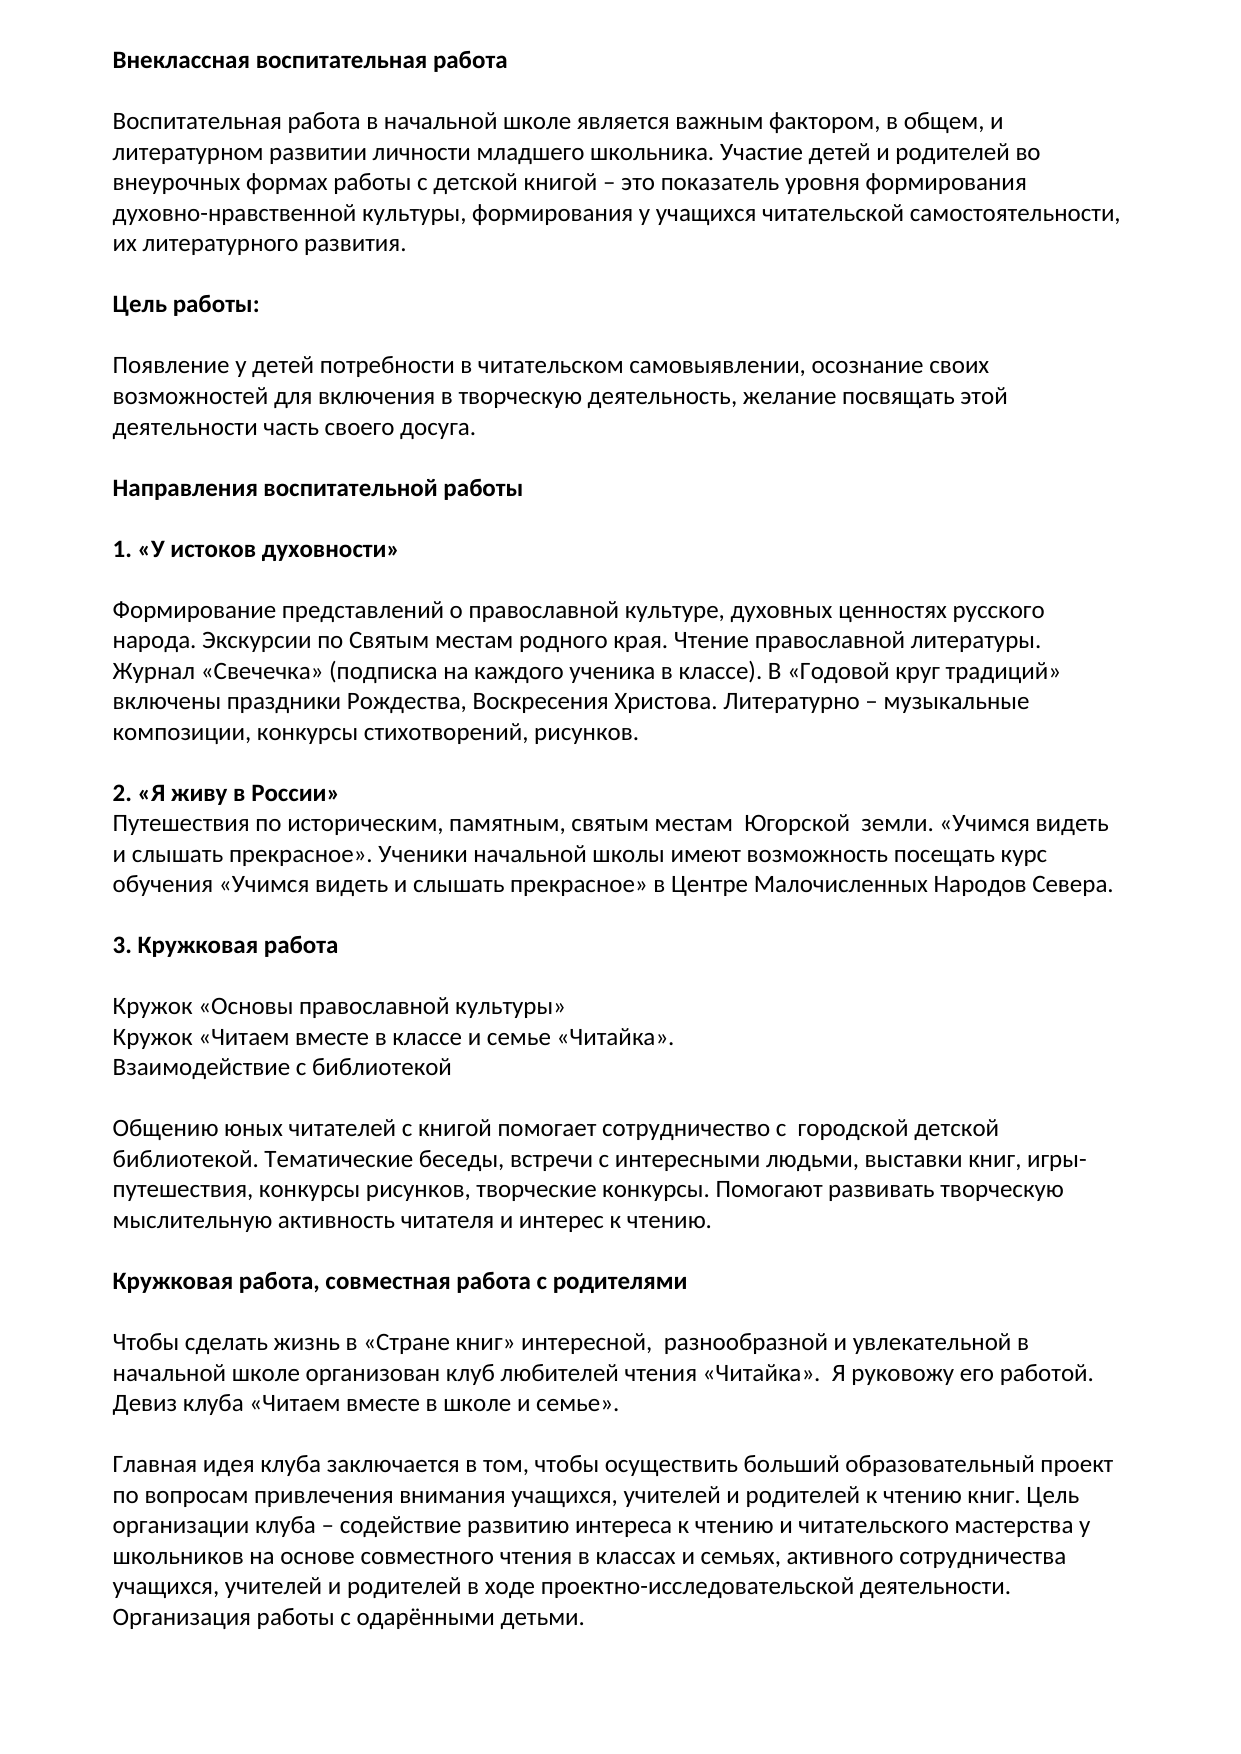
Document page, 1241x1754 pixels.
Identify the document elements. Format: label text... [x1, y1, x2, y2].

text Появление у детей потребности в читательском самовыявлении, осознание своих возможностей для включения в творческую деятельность, желание посвящать этой деятельности часть своего досуга. [112, 349, 1128, 441]
text 1. «У истоков духовности» [112, 533, 1128, 563]
text Формирование представлений о православной культуре, духовных ценностях русского народа. Экскурсии по Святым местам родного края. Чтение православной литературы. Журнал «Свечечка» (подписка на каждого ученика в классе). В «Годовой круг традиций» включены праздники Рождества, Воскресения Христова. Литературно – музыкальные композиции, конкурсы стихотворений, рисунков. [112, 594, 1128, 746]
text Главная идея клуба заключается в том, чтобы осуществить больший образовательный проект по вопросам привлечения внимания учащихся, учителей и родителей к чтению книг. Цель организации клуба – содействие развитию интереса к чтению и читательского мастерства у школьников на основе совместного чтения в классах и семьях, активного сотрудничества учащихся, учителей и родителей в ходе проектно-исследовательской деятельности. Организация работы с одарёнными детьми. [112, 1448, 1128, 1631]
text Направления воспитательной работы [112, 472, 1128, 502]
text Воспитательная работа в начальной школе является важным фактором, в общем, и литературном развитии личности младшего школьника. Участие детей и родителей во внеурочных формах работы с детской книгой – это показатель уровня формирования духовно-нравственной культуры, формирования у учащихся читательской самостоятельности, их литературного развития. [112, 105, 1128, 258]
text Внеклассная воспитательная работа [112, 44, 1128, 75]
text Общению юных читателей с книгой помогает сотрудничество с городской детской библиотекой. Тематические беседы, встречи с интересными людьми, выставки книг, игры-путешествия, конкурсы рисунков, творческие конкурсы. Помогают развивать творческую мыслительную активность читателя и интерес к чтению. [112, 1113, 1128, 1235]
text Кружок «Читаем вместе в классе и семье «Читайка». [112, 1021, 1128, 1052]
text Путешествия по историческим, памятным, святым местам Югорской земли. «Учимся видеть и слышать прекрасное». Ученики начальной школы имеют возможность посещать курс обучения «Учимся видеть и слышать прекрасное» в Центре Малочисленных Народов Севера. [112, 807, 1128, 899]
text 3. Кружковая работа [112, 929, 1128, 960]
text Кружковая работа, совместная работа с родителями [112, 1265, 1128, 1296]
text Взаимодействие с библиотекой [112, 1052, 1128, 1082]
text 2. «Я живу в России» [112, 777, 1128, 807]
text Кружок «Основы православной культуры» [112, 991, 1128, 1021]
text Чтобы сделать жизнь в «Стране книг» интересной, разнообразной и увлекательной в начальной школе организован клуб любителей чтения «Читайка». Я руковожу его работой. Девиз клуба «Читаем вместе в школе и семье». [112, 1326, 1128, 1418]
text Цель работы: [112, 288, 1128, 319]
